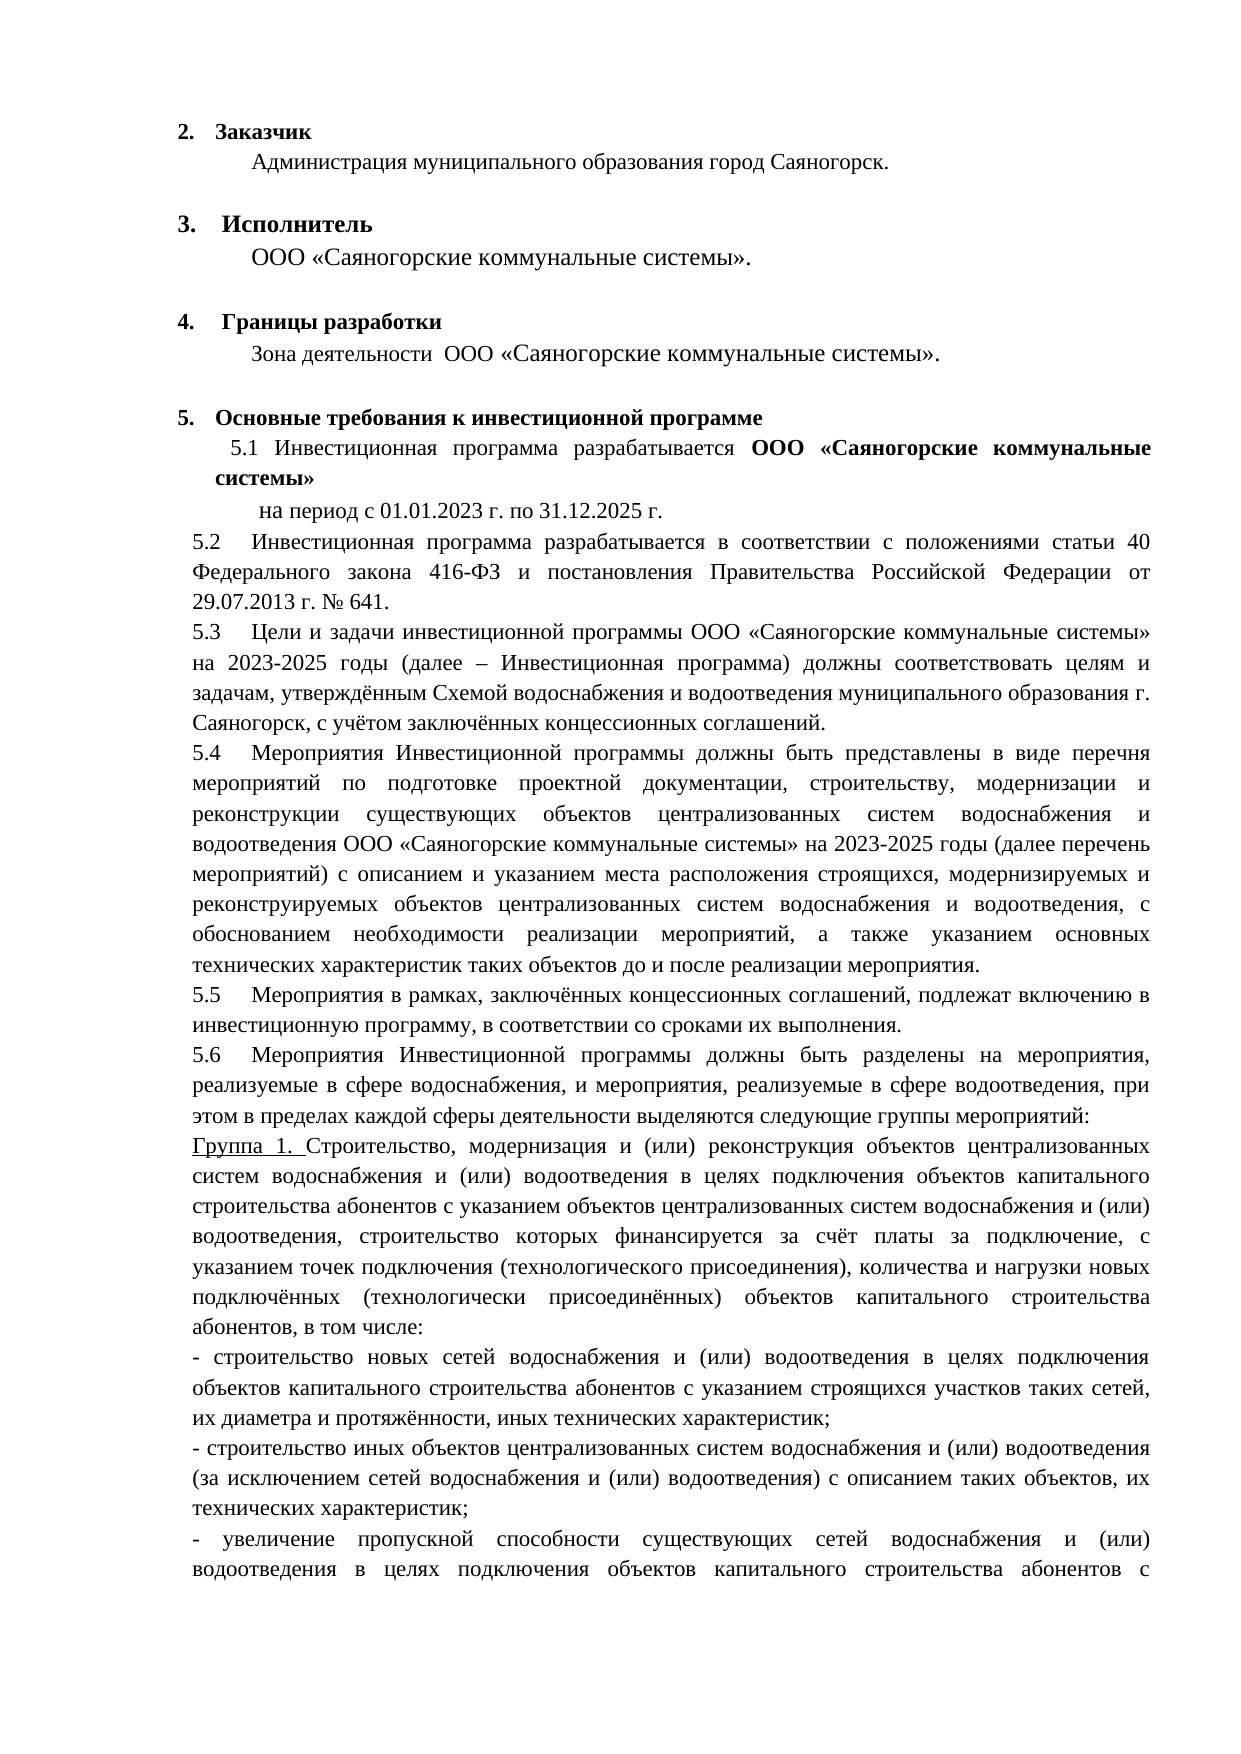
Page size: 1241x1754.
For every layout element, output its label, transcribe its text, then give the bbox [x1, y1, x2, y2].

list Инвестиционная программа разрабатывается в соответствии с положениями статьи 40 Федерального закона 416-ФЗ и постановления Правительства Российской Федерации от 29.07.2013 г. № 641. [192, 528, 1152, 614]
list Исполнитель [177, 209, 1152, 237]
list Цели и задачи инвестиционной программы ООО «Саяногорские коммунальные системы» на 2023-2025 годы (далее – Инвестиционная программа) должны соответствовать целям и задачам, утверждённым Схемой водоснабжения и водоотведения муниципального образования г. Саяногорск, с учётом заключённых концессионных соглашений. [192, 618, 1152, 735]
list Заказчик [177, 118, 1152, 144]
list Группа 1. Строительство, модернизация и (или) реконструкция объектов централизованных систем водоснабжения и (или) водоотведения в целях подключения объектов капитального строительства абонентов с указанием объектов централизованных систем водоснабжения и (или) водоотведения, строительство которых финансируется за счёт платы за подключение, с указанием точек подключения (технологического присоединения), количества и нагрузки новых подключённых (технологически присоединённых) объектов капитального строительства абонентов, в том числе: [192, 1132, 1152, 1339]
list Администрация муниципального образования город Саяногорск. [177, 148, 1152, 175]
text на период с 01.01.2023 г. по 31.12.2025 г. [215, 495, 1152, 523]
text 5.1 Инвестиционная программа разрабатывается ООО «Саяногорские коммунальные системы» [215, 434, 1152, 491]
text Зона деятельности ООО «Саяногорские коммунальные системы». [177, 338, 1152, 367]
list Мероприятия в рамках, заключённых концессионных соглашений, подлежат включению в инвестиционную программу, в соответствии со сроками их выполнения. [192, 981, 1152, 1037]
list Мероприятия Инвестиционной программы должны быть представлены в виде перечня мероприятий по подготовке проектной документации, строительству, модернизации и реконструкции существующих объектов централизованных систем водоснабжения и водоотведения ООО «Саяногорские коммунальные системы» на 2023-2025 годы (далее перечень мероприятий) с описанием и указанием места расположения строящихся, модернизируемых и реконструируемых объектов централизованных систем водоснабжения и водоотведения, с обоснованием необходимости реализации мероприятий, а также указанием основных технических характеристик таких объектов до и после реализации мероприятия. [192, 739, 1152, 977]
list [192, 1524, 1152, 1581]
list Границы разработки [177, 308, 1152, 334]
text ООО «Саяногорские коммунальные системы». [177, 242, 1152, 271]
list - строительство иных объектов централизованных систем водоснабжения и (или) водоотведения (за исключением сетей водоснабжения и (или) водоотведения) с описанием таких объектов, их технических характеристик; [192, 1434, 1152, 1521]
list Основные требования к инвестиционной программе [177, 404, 1152, 430]
list - строительство новых сетей водоснабжения и (или) водоотведения в целях подключения объектов капитального строительства абонентов с указанием строящихся участков таких сетей, их диаметра и протяжённости, иных технических характеристик; [192, 1343, 1152, 1430]
list Мероприятия Инвестиционной программы должны быть разделены на мероприятия, реализуемые в сфере водоснабжения, и мероприятия, реализуемые в сфере водоотведения, при этом в пределах каждой сферы деятельности выделяются следующие группы мероприятий: [192, 1041, 1152, 1128]
